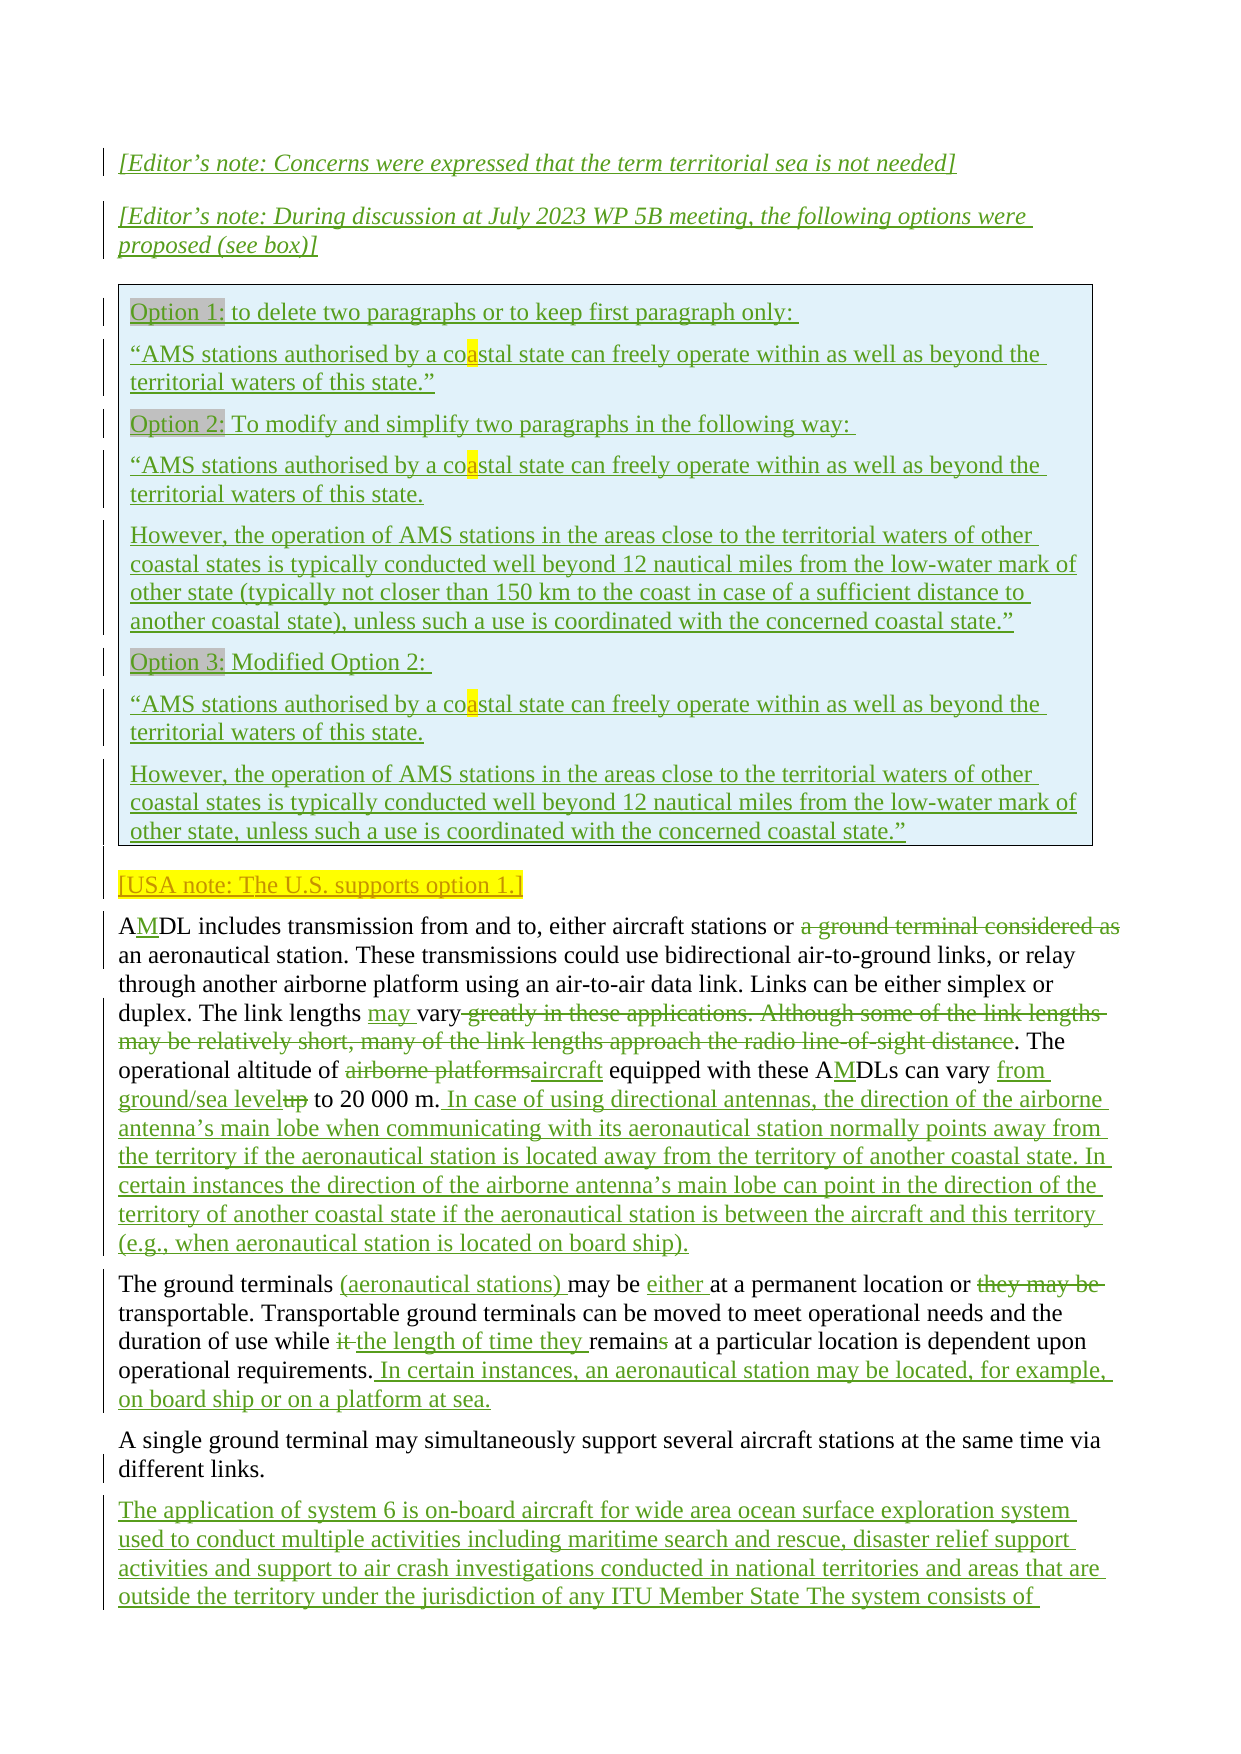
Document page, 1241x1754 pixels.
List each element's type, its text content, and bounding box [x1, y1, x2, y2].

text ADL includes transmission from and to, either aircraft stations or an aeronautical station. These transmissions could use bidirectional air-to-ground links, or relay through another airborne platform using an air-to-air data link. Links can be either simplex or duplex. The link lengths vary. The operational altitude of equipped with these ADLs can vary to 20 000 m. [118, 911, 1122, 1256]
text The ground terminals may be at a permanent location or transportable. Transportable ground terminals can be moved to meet operational needs and the duration of use while remain at a particular location is dependent upon operational requirements. [118, 1269, 1122, 1413]
text A single ground terminal may simultaneously support several aircraft stations at the same time via different links. [118, 1425, 1122, 1483]
